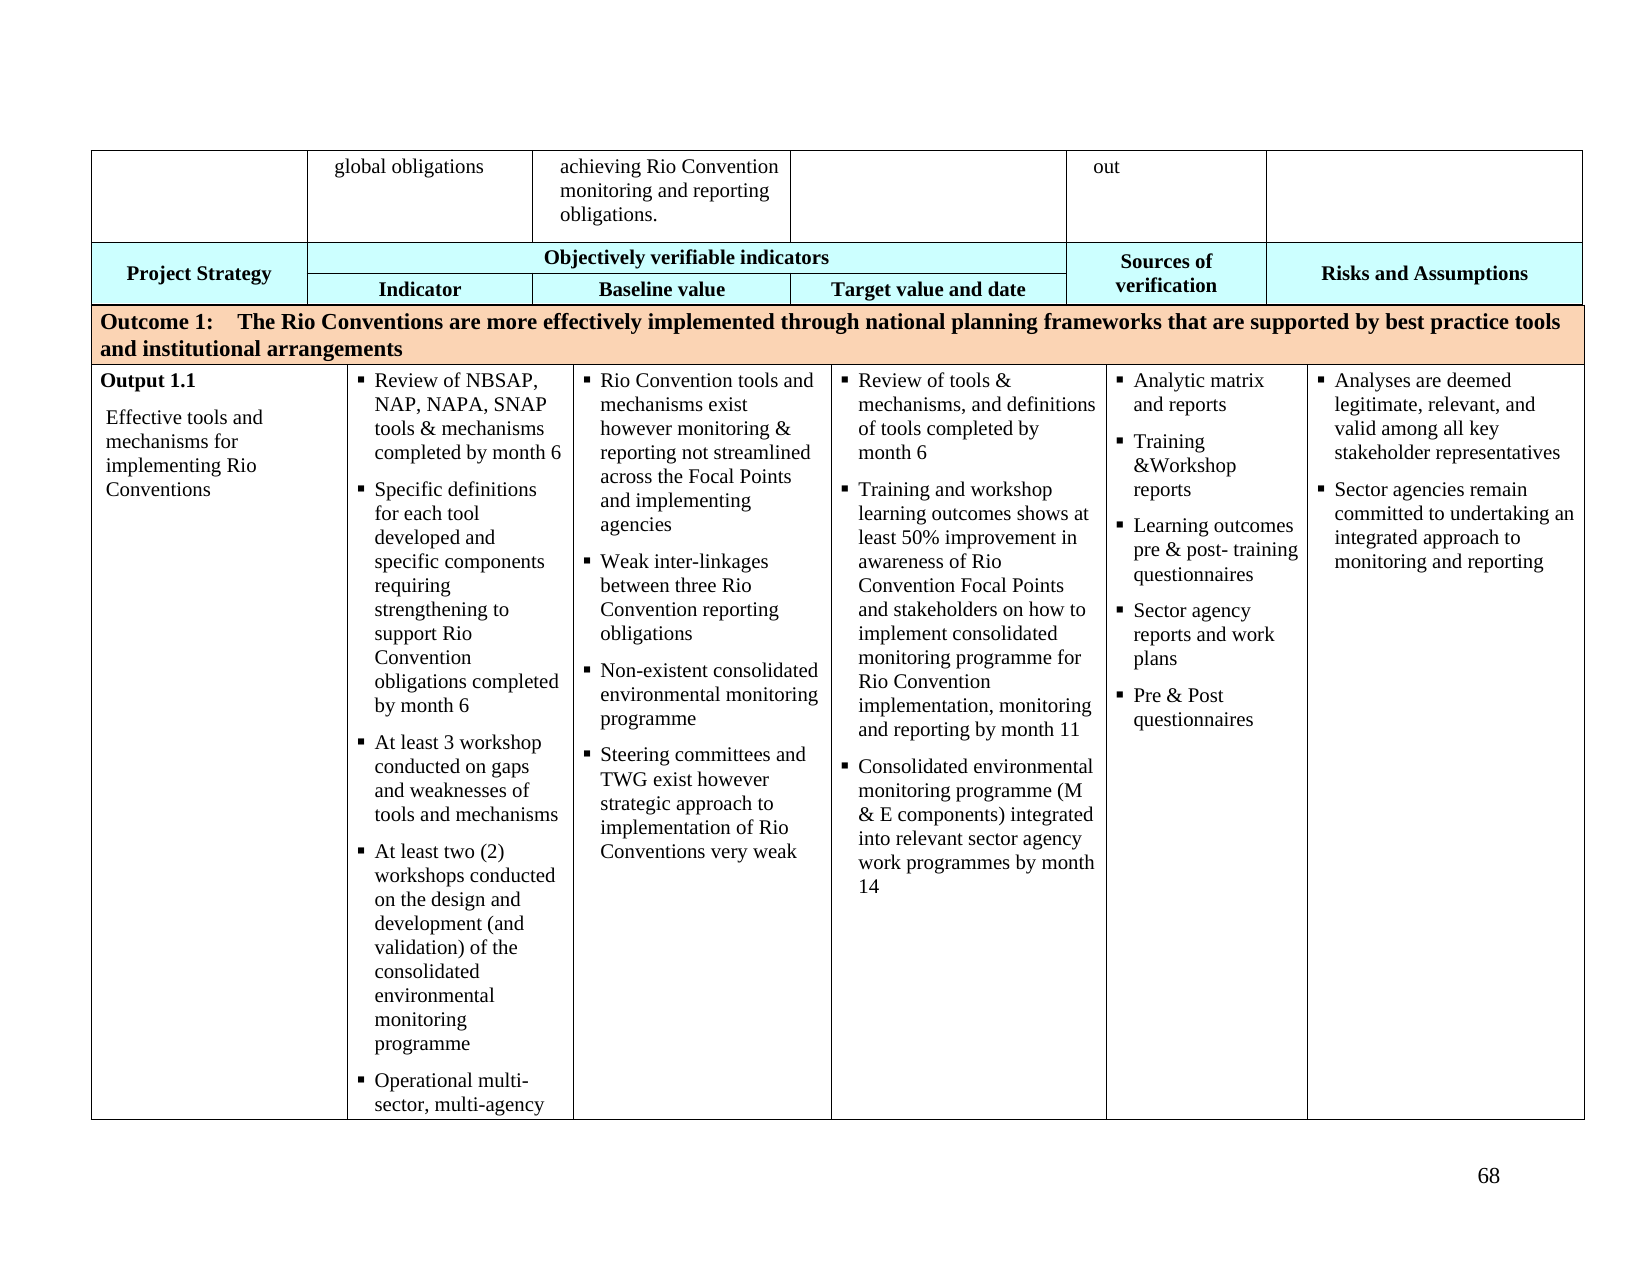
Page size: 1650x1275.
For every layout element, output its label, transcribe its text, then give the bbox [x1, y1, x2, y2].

table_cell Target value and date [791, 274, 1066, 303]
table_cell Risks and Assumptions [1267, 243, 1582, 303]
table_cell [1308, 365, 1584, 1119]
table_cell Indicator [308, 274, 532, 303]
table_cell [574, 365, 831, 1119]
table_cell Project Strategy [92, 243, 307, 303]
table_header Outcome 1: The Rio Conventions are more effectively implemented through national planning frameworks that are supported by best practice tools and institutional arrangements [92, 306, 1584, 364]
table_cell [832, 365, 1106, 1119]
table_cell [1107, 365, 1307, 1119]
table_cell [1267, 151, 1582, 242]
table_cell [1067, 151, 1266, 242]
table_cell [533, 151, 790, 242]
table_cell Baseline value [533, 274, 790, 303]
table_cell Objectively verifiable indicators [308, 243, 1066, 272]
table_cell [92, 365, 347, 1119]
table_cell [308, 151, 532, 242]
table_cell Sources of verification [1067, 243, 1266, 303]
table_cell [92, 151, 307, 242]
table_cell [791, 151, 1066, 242]
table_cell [348, 365, 573, 1119]
